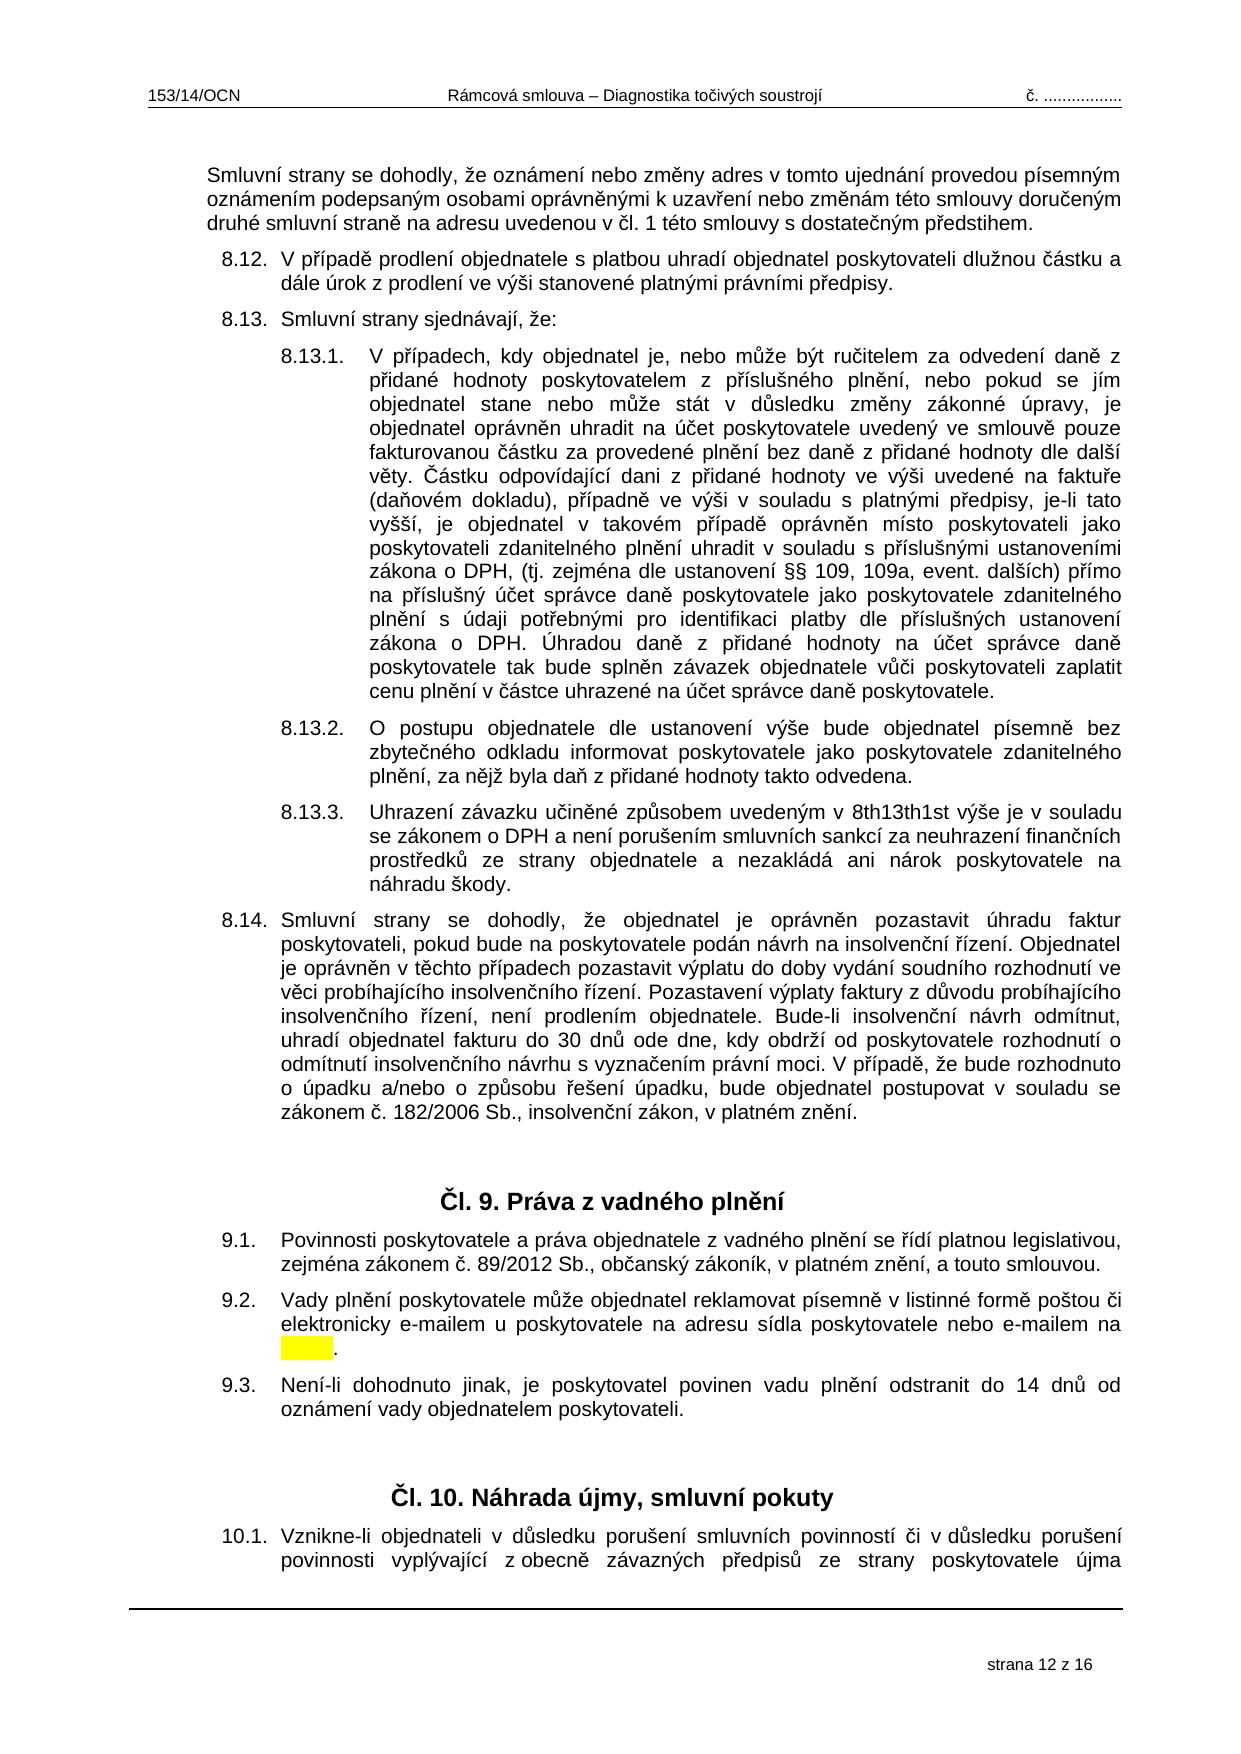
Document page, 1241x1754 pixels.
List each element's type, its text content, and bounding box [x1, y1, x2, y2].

text Uhrazení závazku učiněné způsobem uvedeným v 7.9.1 výše je v souladu se zákonem o DPH a není porušením smluvních sankcí za neuhrazení finančních prostředků ze strany objednatele a nezakládá ani nárok poskytovatele na náhradu škody. [281, 800, 1122, 896]
text Smluvní strany se dohodly, že oznámení nebo změny adres v tomto ujednání provedou písemným oznámením podepsaným osobami oprávněnými k uzavření nebo změnám této smlouvy doručeným druhé smluvní straně na adresu uvedenou v čl. 1 této smlouvy s dostatečným předstihem. [207, 162, 1122, 234]
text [221, 1524, 1122, 1572]
text Není-li dohodnuto jinak, je poskytovatel povinen vadu plnění odstranit do 14 dnů od oznámení vady objednatelem poskytovateli. [221, 1372, 1122, 1420]
text O postupu objednatele dle ustanovení výše bude objednatel písemně bez zbytečného odkladu informovat poskytovatele jako poskytovatele zdanitelného plnění, za nějž byla daň z přidané hodnoty takto odvedena. [281, 716, 1122, 787]
text V případech, kdy objednatel je, nebo může být ručitelem za odvedení daně z přidané hodnoty poskytovatelem z příslušného plnění, nebo pokud se jím objednatel stane nebo může stát v důsledku změny zákonné úpravy, je objednatel oprávněn uhradit na účet poskytovatele uvedený ve smlouvě pouze fakturovanou částku za provedené plnění bez daně z přidané hodnoty dle další věty. Částku odpovídající dani z přidané hodnoty ve výši uvedené na faktuře (daňovém dokladu), případně ve výši v souladu s platnými předpisy, je-li tato vyšší, je objednatel v takovém případě oprávněn místo poskytovateli jako poskytovateli zdanitelného plnění uhradit v souladu s příslušnými ustanoveními zákona o DPH, (tj. zejména dle ustanovení §§ 109, 109a, event. dalších) přímo na příslušný účet správce daně poskytovatele jako poskytovatele zdanitelného plnění s údaji potřebnými pro identifikaci platby dle příslušných ustanovení zákona o DPH. Úhradou daně z přidané hodnoty na účet správce daně poskytovatele tak bude splněn závazek objednatele vůči poskytovateli zaplatit cenu plnění v částce uhrazené na účet správce daně poskytovatele. [281, 344, 1122, 703]
text Smluvní strany se dohodly, že objednatel je oprávněn pozastavit úhradu faktur poskytovateli, pokud bude na poskytovatele podán návrh na insolvenční řízení. Objednatel je oprávněn v těchto případech pozastavit výplatu do doby vydání soudního rozhodnutí ve věci probíhajícího insolvenčního řízení. Pozastavení výplaty faktury z důvodu probíhajícího insolvenčního řízení, není prodlením objednatele. Bude-li insolvenční návrh odmítnut, uhradí objednatel fakturu do 30 dnů ode dne, kdy obdrží od poskytovatele rozhodnutí o odmítnutí insolvenčního návrhu s vyznačením právní moci. V případě, že bude rozhodnuto o úpadku a/nebo o způsobu řešení úpadku, bude objednatel postupovat v souladu se zákonem č. 182/2006 Sb., insolvenční zákon, v platném znění. [221, 908, 1122, 1124]
text Náhrada újmy, smluvní pokuty [102, 1483, 1122, 1512]
text Práva z vadného plnění [102, 1186, 1122, 1215]
text V případě prodlení objednatele s platbou uhradí objednatel poskytovateli dlužnou částku a dále úrok z prodlení ve výši stanovené platnými právními předpisy. [221, 247, 1122, 295]
text Povinnosti poskytovatele a práva objednatele z vadného plnění se řídí platnou legislativou, zejména zákonem č. 89/2012 Sb., občanský zákoník, v platném znění, a touto smlouvou. [221, 1228, 1122, 1276]
text Vady plnění poskytovatele může objednatel reklamovat písemně v listinné formě poštou či elektronicky e-mailem u poskytovatele na adresu sídla poskytovatele nebo e-mailem na . [221, 1288, 1122, 1360]
text Smluvní strany sjednávají, že: [221, 307, 1122, 331]
